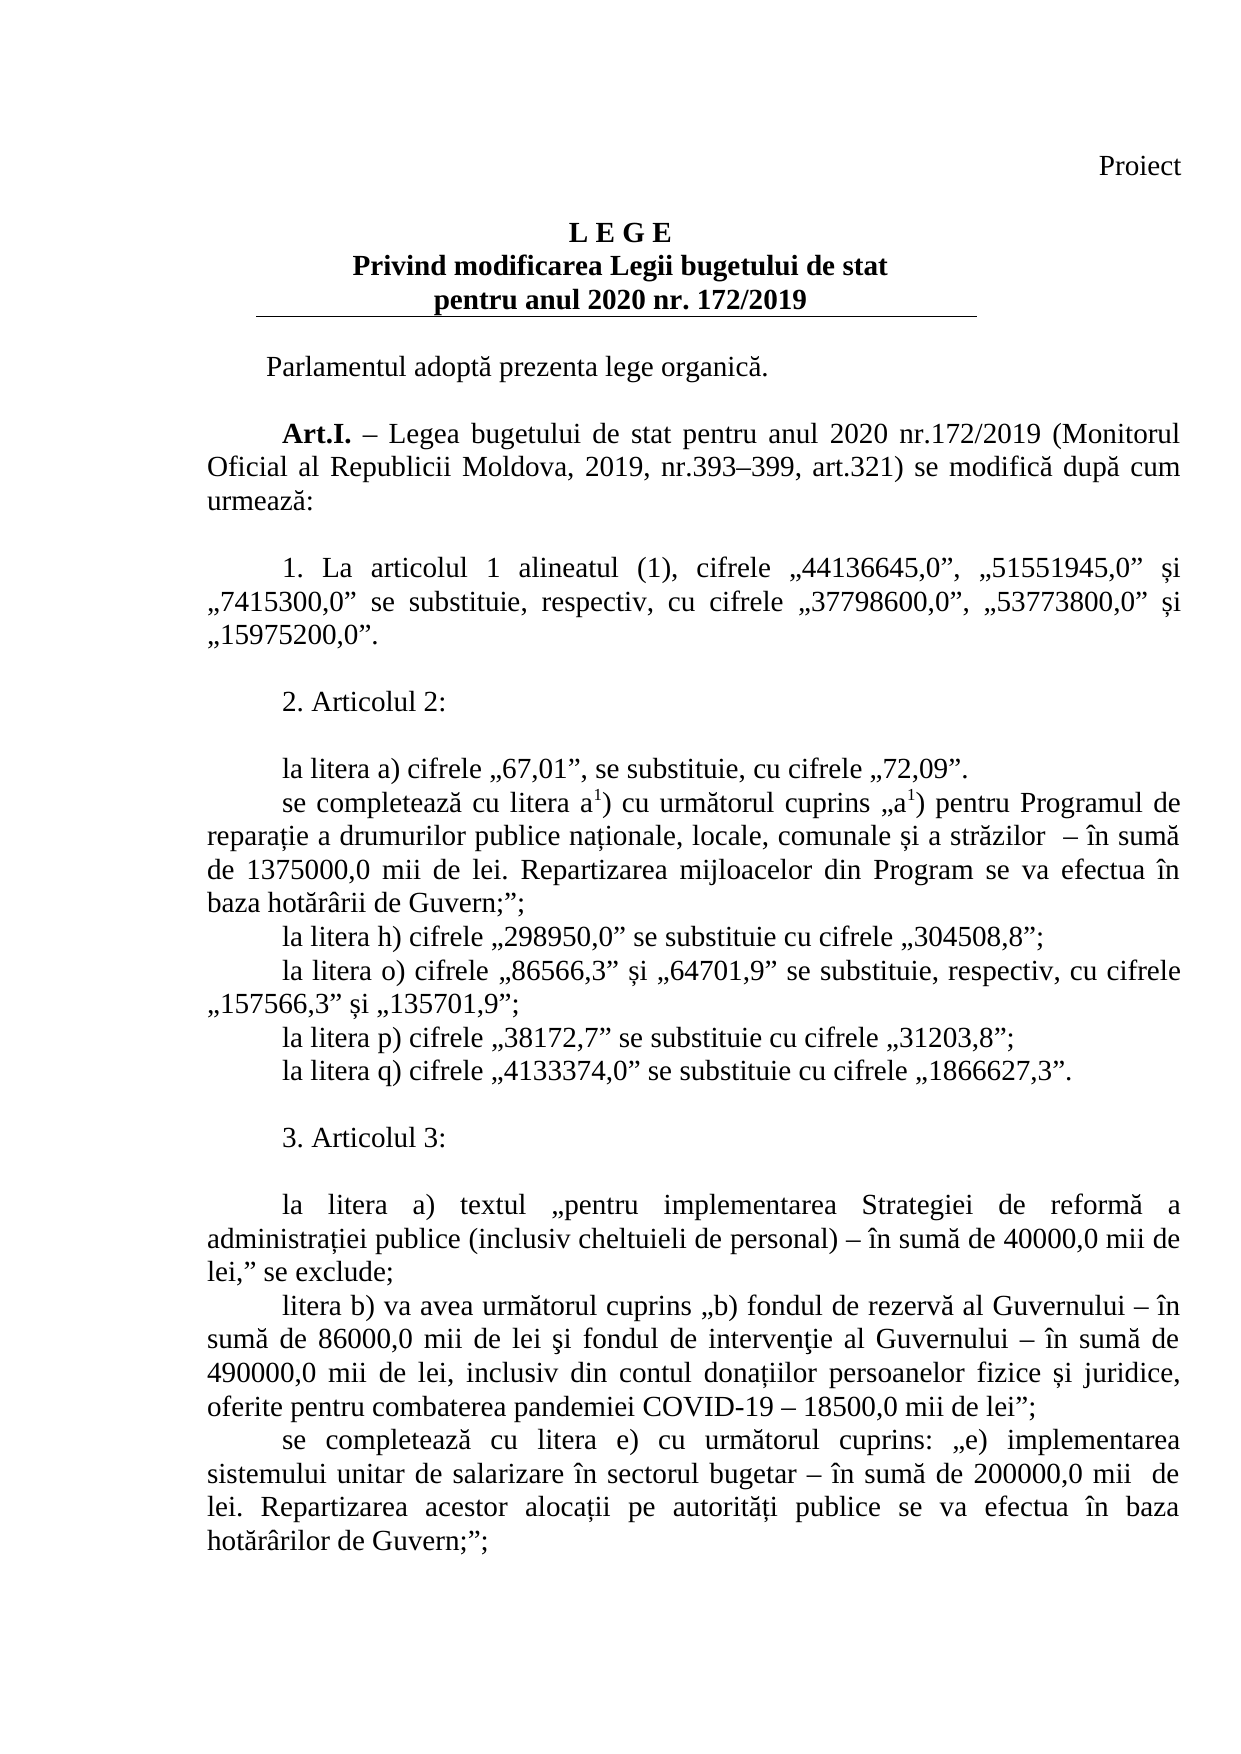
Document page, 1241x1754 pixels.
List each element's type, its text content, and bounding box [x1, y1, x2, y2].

text Art.I. – Legea bugetului de stat pentru anul 2020 nr.172/2019 (Monitorul Oficial al Republicii Moldova, 2019, nr.393–399, art.321) se modifică după cum urmează: [207, 416, 1181, 517]
text la litera p) cifrele „38172,7” se substituie cu cifrele „31203,8”; [207, 1020, 1181, 1053]
text Parlamentul adoptă prezenta lege organică. [207, 349, 1181, 382]
text Proiect [207, 148, 1181, 181]
text L E G E [207, 215, 974, 248]
list la litera a) cifrele „67,01”, se substituie, cu cifrele „72,09”. [207, 751, 1181, 785]
list la litera a) textul „pentru implementarea Strategiei de reformă a administrației publice (inclusiv cheltuieli de personal) – în sumă de 40000,0 mii de lei,” se exclude; [207, 1187, 1181, 1288]
text pentru anul 2020 nr. 172/2019 [207, 282, 974, 315]
list se completează cu litera e) cu următorul cuprins: „e) implementarea sistemului unitar de salarizare în sectorul bugetar – în sumă de 200000,0 mii de lei. Repartizarea acestor alocații pe autorități publice se va efectua în baza hotărârilor de Guvern;”; [207, 1422, 1181, 1556]
text Privind modificarea Legii bugetului de stat [207, 248, 974, 282]
list 2. Articolul 2: [282, 684, 1181, 718]
list se completează cu litera a1) cu următorul cuprins „a1) pentru Programul de reparație a drumurilor publice naționale, locale, comunale și a străzilor – în sumă de 1375000,0 mii de lei. Repartizarea mijloacelor din Program se va efectua în baza hotărârii de Guvern;”; [207, 785, 1181, 919]
list 3. Articolul 3: [282, 1120, 1181, 1154]
list la litera h) cifrele „298950,0” se substituie cu cifrele „304508,8”; [207, 919, 1181, 953]
list 1. La articolul 1 alineatul (1), cifrele „44136645,0”, „51551945,0” și „7415300,0” se substituie, respectiv, cu cifrele „37798600,0”, „53773800,0” și „15975200,0”. [207, 550, 1181, 651]
list litera b) va avea următorul cuprins „b) fondul de rezervă al Guvernului – în sumă de 86000,0 mii de lei şi fondul de intervenţie al Guvernului – în sumă de 490000,0 mii de lei, inclusiv din contul donațiilor persoanelor fizice și juridice, oferite pentru combaterea pandemiei COVID-19 – 18500,0 mii de lei”; [207, 1288, 1181, 1422]
list la litera q) cifrele „4133374,0” se substituie cu cifrele „1866627,3”. [207, 1053, 1181, 1087]
list la litera o) cifrele „86566,3” și „64701,9” se substituie, respectiv, cu cifrele „157566,3” și „135701,9”; [207, 953, 1181, 1020]
